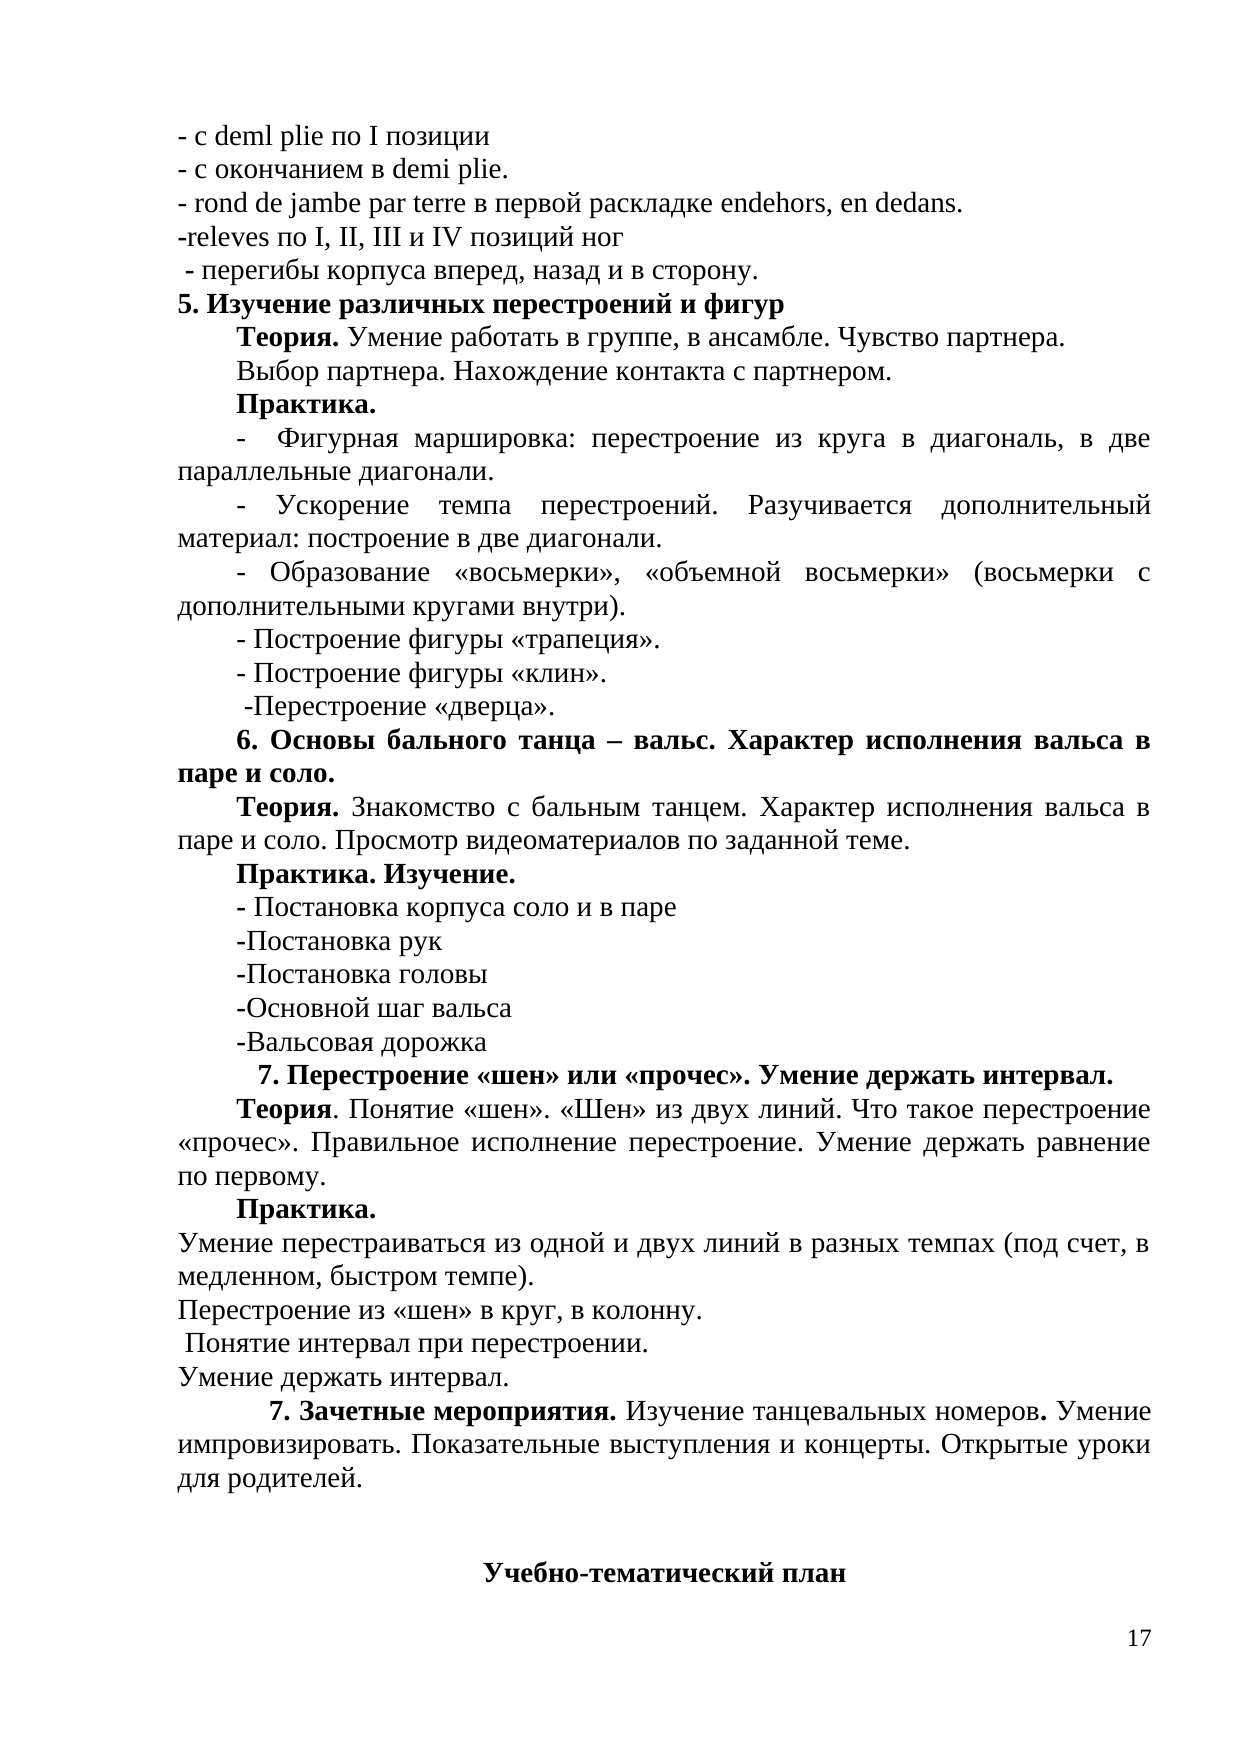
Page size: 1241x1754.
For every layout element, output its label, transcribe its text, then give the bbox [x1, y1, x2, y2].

text -Вальсовая дорожка [177, 1024, 1152, 1057]
text - с окончанием в demi plie. [177, 152, 1152, 185]
text Выбор партнера. Нахождение контакта с партнером. [177, 353, 1152, 386]
text - перегибы корпуса вперед, назад и в сторону. [177, 252, 1152, 286]
text -releves по I, II, III и IV позиций ног [177, 219, 1152, 252]
text - Образование «восьмерки», «объемной восьмерки» (восьмерки с дополнительными кругами внутри). [177, 554, 1152, 621]
text - с deml plie по I позиции [177, 118, 1152, 152]
text - Построение фигуры «трапеция». [177, 621, 1152, 655]
text - rond de jambe par terre в первой раскладке endehors, en dedans. [177, 185, 1152, 219]
text 7. Зачетные мероприятия. Изучение танцевальных номеров. Умение импровизировать. Показательные выступления и концерты. Открытые уроки для родителей. [177, 1393, 1152, 1493]
text Теория. Понятие «шен». «Шен» из двух линий. Что такое перестроение «прочес». Правильное исполнение перестроение. Умение держать равнение по первому. [177, 1091, 1152, 1191]
text -Постановка рук [177, 923, 1152, 957]
text - Построение фигуры «клин». [177, 655, 1152, 688]
text Перестроение из «шен» в круг, в колонну. [177, 1292, 1152, 1326]
text -Основной шаг вальса [177, 990, 1152, 1024]
text Умение перестраиваться из одной и двух линий в разных темпах (под счет, в медленном, быстром темпе). [177, 1225, 1152, 1292]
text -Постановка головы [177, 957, 1152, 990]
text Практика. [177, 1191, 1152, 1225]
text - Постановка корпуса соло и в паре [177, 889, 1152, 923]
text 6. Основы бального танца – вальс. Характер исполнения вальса в паре и соло. [177, 722, 1152, 789]
text Учебно-тематический план [177, 1556, 1152, 1589]
text Понятие интервал при перестроении. [177, 1326, 1152, 1359]
text Теория. Умение работать в группе, в ансамбле. Чувство партнера. [177, 319, 1152, 353]
text - Фигурная маршировка: перестроение из круга в диагональ, в две параллельные диагонали. [177, 420, 1152, 487]
text -Перестроение «дверца». [177, 688, 1152, 722]
text Умение держать интервал. [177, 1359, 1152, 1393]
text 7. Перестроение «шен» или «прочес». Умение держать интервал. [177, 1057, 1152, 1091]
text - Ускорение темпа перестроений. Разучивается дополнительный материал: построение в две диагонали. [177, 487, 1152, 554]
text 5. Изучение различных перестроений и фигур [177, 286, 1152, 319]
text Теория. Знакомство с бальным танцем. Характер исполнения вальса в паре и соло. Просмотр видеоматериалов по заданной теме. [177, 789, 1152, 856]
text Практика. [177, 386, 1152, 420]
text Практика. Изучение. [177, 856, 1152, 889]
